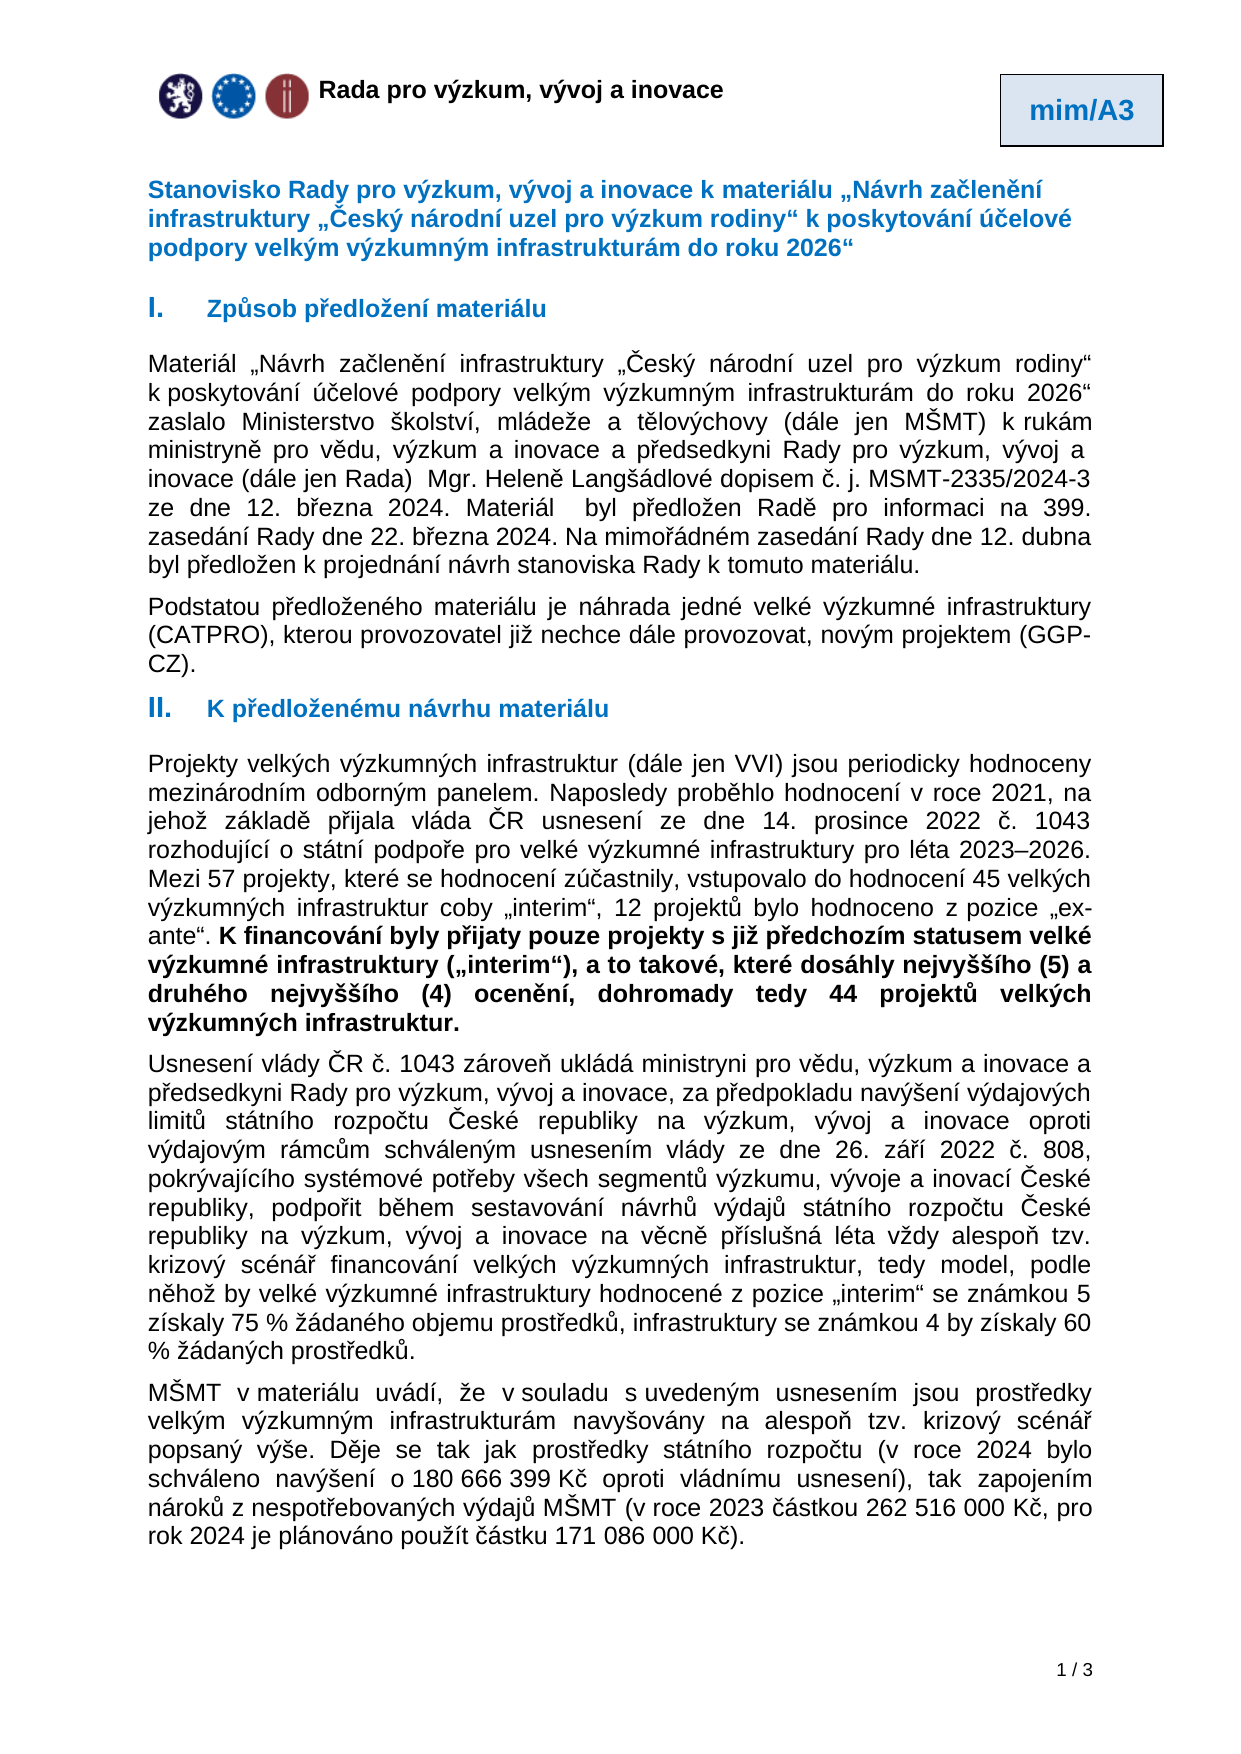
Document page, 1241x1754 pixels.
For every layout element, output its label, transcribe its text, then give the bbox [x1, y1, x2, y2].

text Usnesení vlády ČR č. 1043 zároveň ukládá ministryni pro vědu, výzkum a inovace a předsedkyni Rady pro výzkum, vývoj a inovace, za předpokladu navýšení výdajových limitů státního rozpočtu České republiky na výzkum, vývoj a inovace oproti výdajovým rámcům schváleným usnesením vlády ze dne 26. září 2022 č. 808, pokrývajícího systémové potřeby všech segmentů výzkumu, vývoje a inovací České republiky, podpořit během sestavování návrhů výdajů státního rozpočtu České republiky na výzkum, vývoj a inovace na věcně příslušná léta vždy alespoň tzv. krizový scénář financování velkých výzkumných infrastruktur, tedy model, podle něhož by velké výzkumné infrastruktury hodnocené z pozice „interim“ se známkou 5 získaly 75 % žádaného objemu prostředků, infrastruktury se známkou 4 by získaly 60 % žádaných prostředků. [148, 1049, 1093, 1365]
text Materiál „Návrh začlenění infrastruktury „Český národní uzel pro výzkum rodiny“ k poskytování účelové podpory velkým výzkumným infrastrukturám do roku 2026“ zaslalo Ministerstvo školství, mládeže a tělovýchovy (dále jen MŠMT) k rukám ministryně pro vědu, výzkum a inovace a předsedkyni Rady pro výzkum, vývoj a inovace (dále jen Rada) Mgr. Heleně Langšádlové dopisem č. j. MSMT-2335/2024-3 ze dne 12. března 2024. Materiál byl předložen Radě pro informaci na 399. zasedání Rady dne 22. března 2024. Na mimořádném zasedání Rady dne 12. dubna byl předložen k projednání návrh stanoviska Rady k tomuto materiálu. [148, 349, 1093, 579]
list K předloženému návrhu materiálu [148, 690, 1093, 724]
picture [158, 73, 309, 120]
list Způsob předložení materiálu [148, 291, 1093, 324]
text MŠMT v materiálu uvádí, že v souladu s uvedeným usnesením jsou prostředky velkým výzkumným infrastrukturám navyšovány na alespoň tzv. krizový scénář popsaný výše. Děje se tak jak prostředky státního rozpočtu (v roce 2024 bylo schváleno navýšení o 180 666 399 Kč oproti vládnímu usnesení), tak zapojením nároků z nespotřebovaných výdajů MŠMT (v roce 2023 částkou 262 516 000 Kč, pro rok 2024 je plánováno použít částku 171 086 000 Kč). [148, 1378, 1093, 1550]
text Podstatou předloženého materiálu je náhrada jedné velké výzkumné infrastruktury (CATPRO), kterou provozovatel již nechce dále provozovat, novým projektem (GGP-CZ). [148, 592, 1093, 678]
text Projekty velkých výzkumných infrastruktur (dále jen VVI) jsou periodicky hodnoceny mezinárodním odborným panelem. Naposledy proběhlo hodnocení v roce 2021, na jehož základě přijala vláda ČR usnesení ze dne 14. prosince 2022 č. 1043 rozhodující o státní podpoře pro velké výzkumné infrastruktury pro léta 2023–2026. Mezi 57 projekty, které se hodnocení zúčastnily, vstupovalo do hodnocení 45 velkých výzkumných infrastruktur coby „interim“, 12 projektů bylo hodnoceno z pozice „ex-ante“. K financování byly přijaty pouze projekty s již předchozím statusem velké výzkumné infrastruktury („interim“), a to takové, které dosáhly nejvyššího (5) a druhého nejvyššího (4) ocenění, dohromady tedy 44 projektů velkých výzkumných infrastruktur. [148, 749, 1093, 1036]
text Stanovisko Rady pro výzkum, vývoj a inovace k materiálu „Návrh začlenění infrastruktury „Český národní uzel pro výzkum rodiny“ k poskytování účelové podpory velkým výzkumným infrastrukturám do roku 2026“ [148, 176, 1093, 262]
